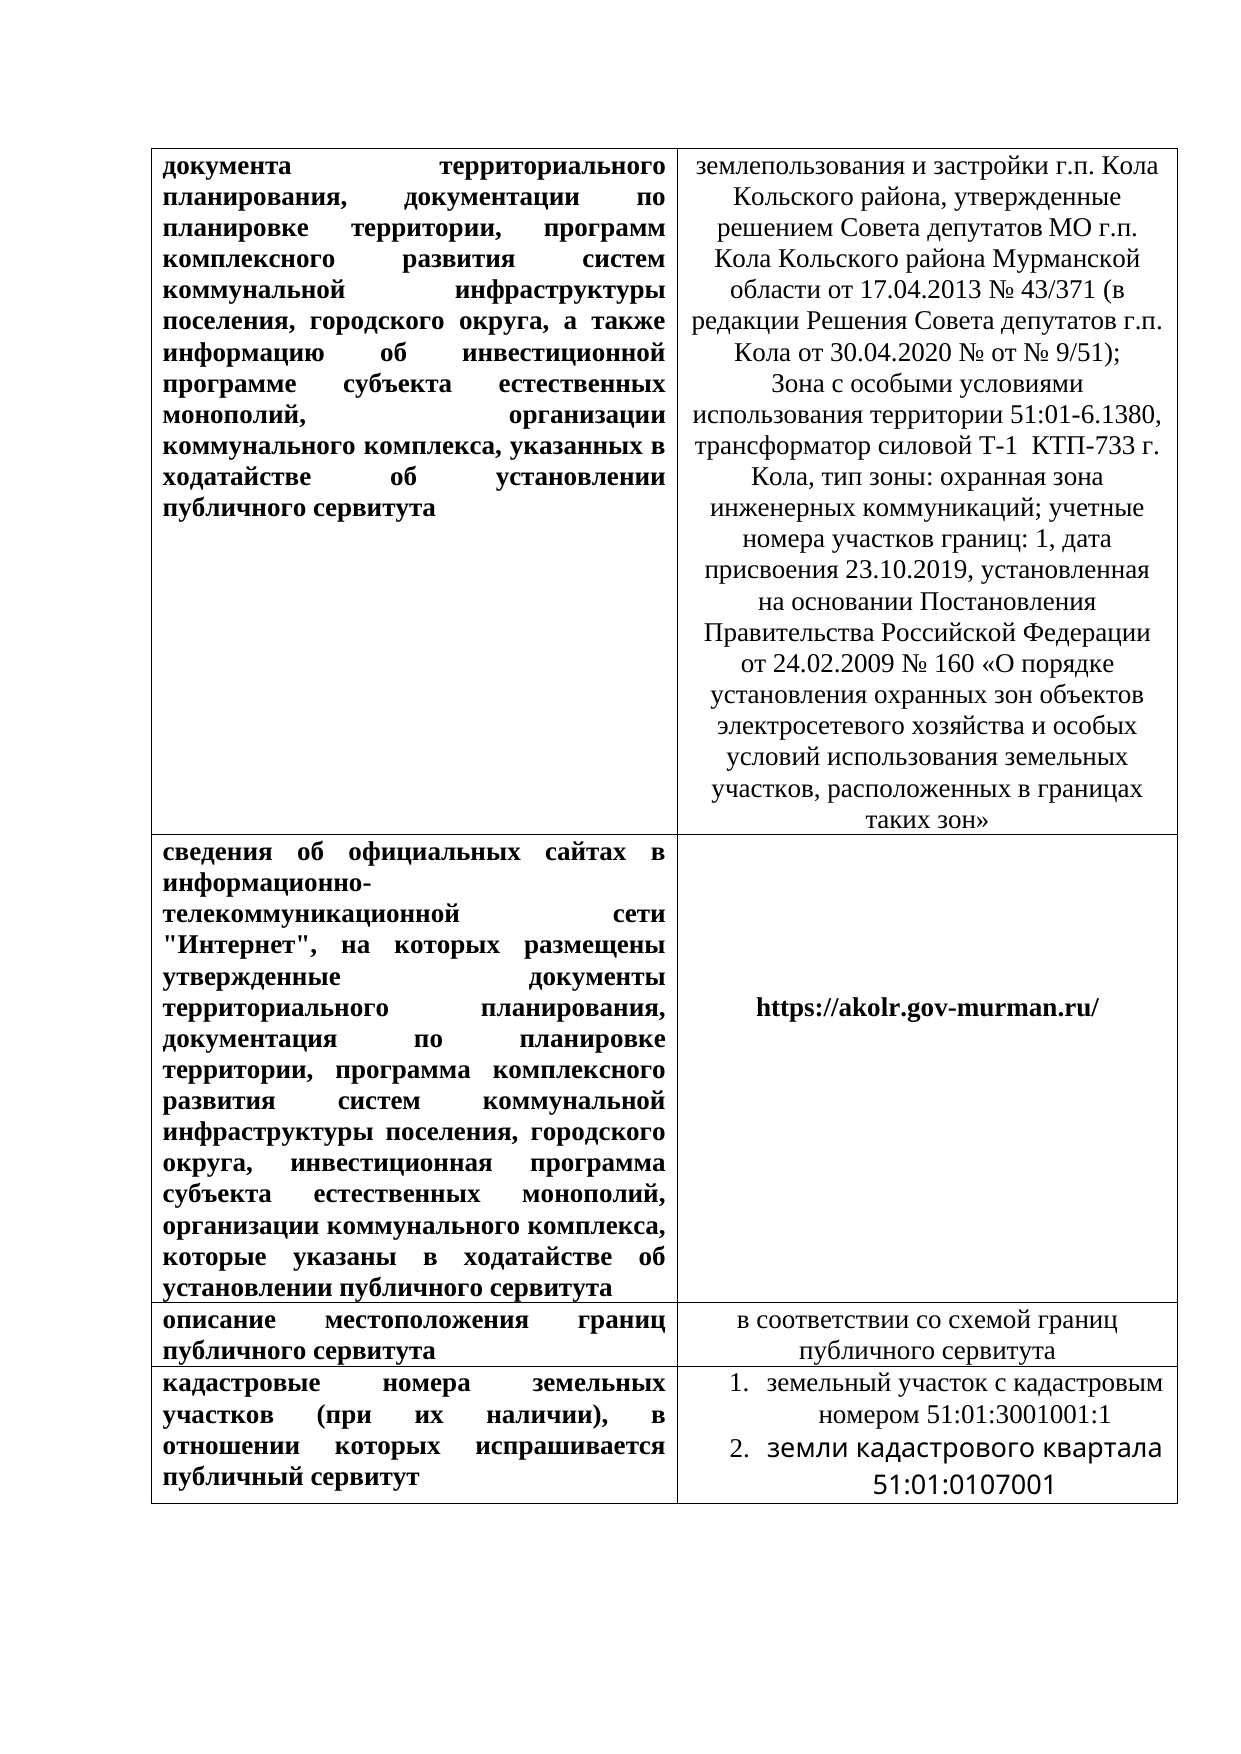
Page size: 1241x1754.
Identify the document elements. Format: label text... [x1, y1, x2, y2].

table_cell описание местоположения границ публичного сервитута [152, 1303, 677, 1366]
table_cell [152, 149, 677, 834]
table_cell земельный участок с кадастровым номером 51:01:3001001:1 земли кадастрового квартала 51:01:0107001 [678, 1367, 1177, 1503]
table_cell в соответствии со схемой границ публичного сервитута [678, 1303, 1177, 1366]
table_cell кадастровые номера земельных участков (при их наличии), в отношении которых испрашивается публичный сервитут [152, 1367, 677, 1503]
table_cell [678, 149, 1177, 834]
table_cell https://akolr.gov-murman.ru/ [678, 835, 1177, 1302]
table_cell сведения об официальных сайтах в информационно-телекоммуникационной сети "Интернет", на которых размещены утвержденные документы территориального планирования, документация по планировке территории, программа комплексного развития систем коммунальной инфраструктуры поселения, городского округа, инвестиционная программа субъекта естественных монополий, организации коммунального комплекса, которые указаны в ходатайстве об установлении публичного сервитута [152, 835, 677, 1302]
